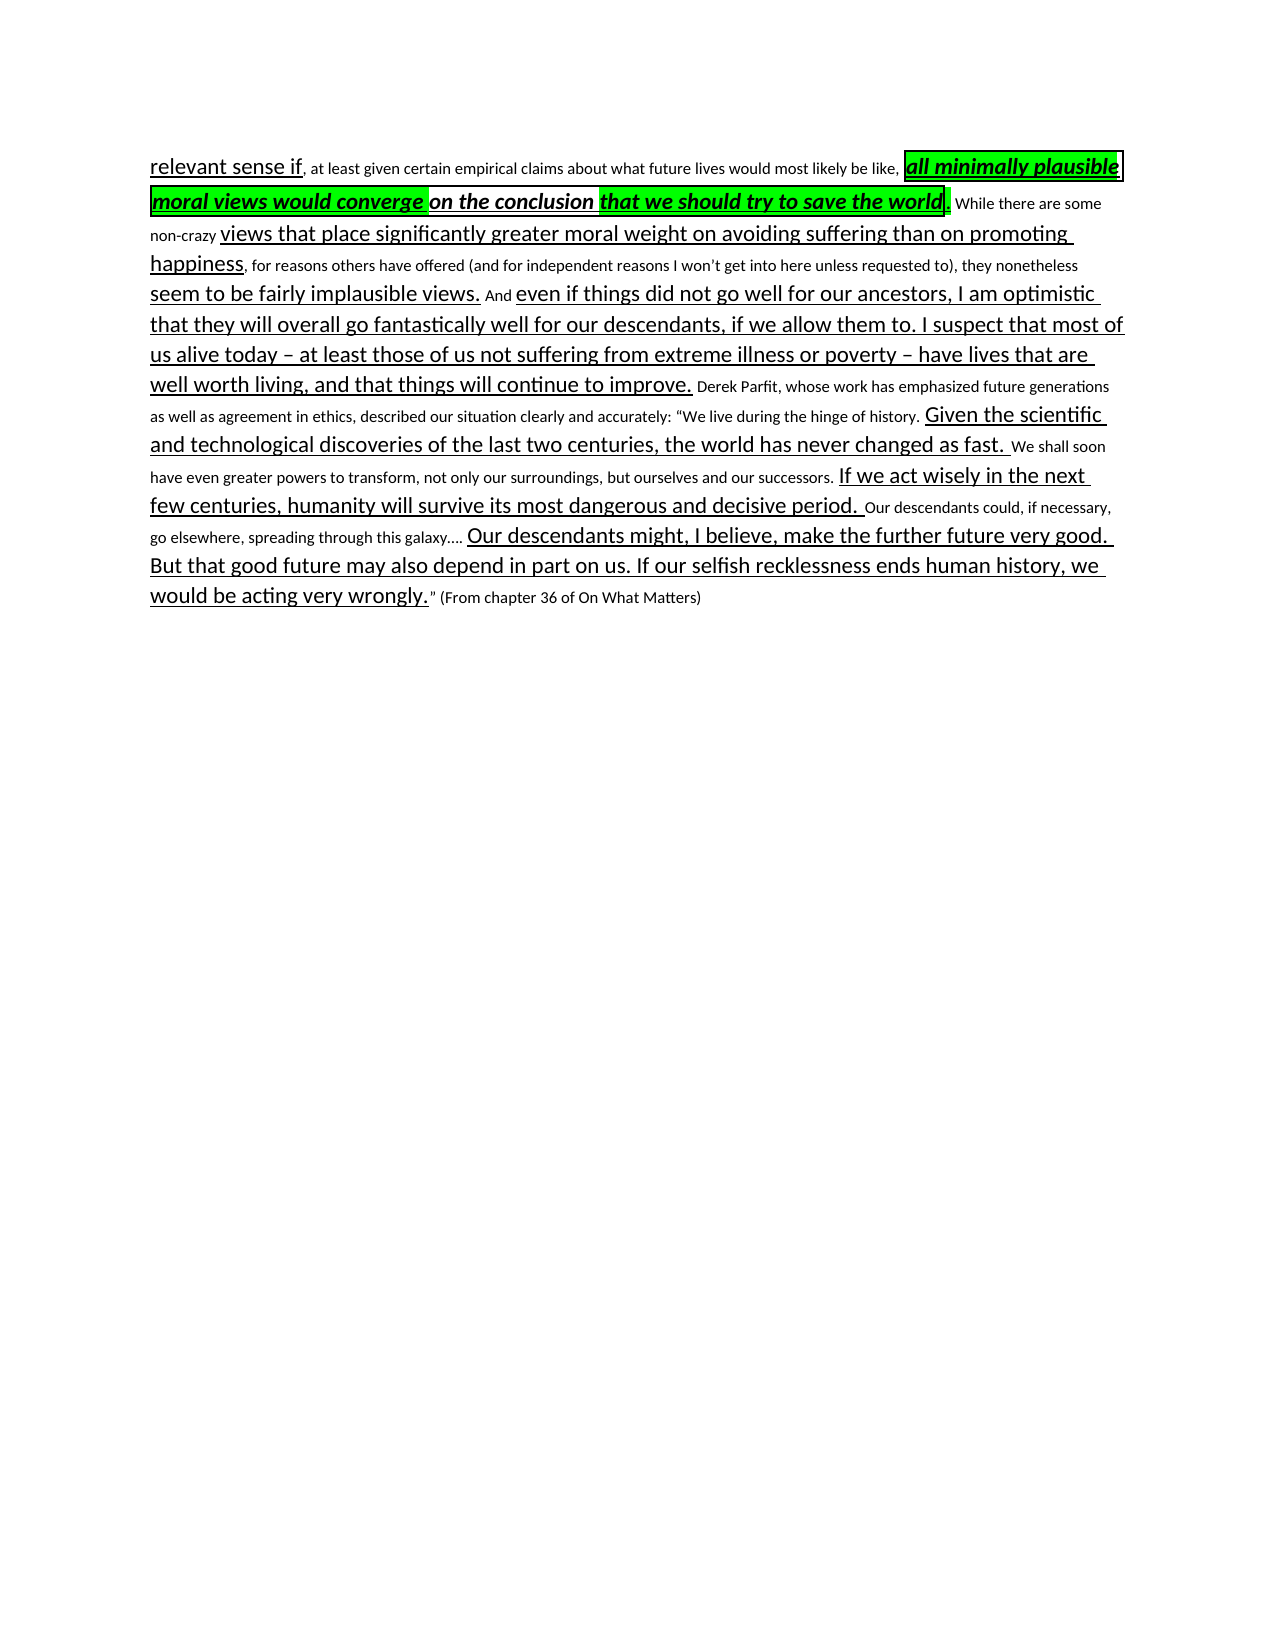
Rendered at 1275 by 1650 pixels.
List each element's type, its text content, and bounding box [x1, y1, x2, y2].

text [150, 150, 1125, 334]
